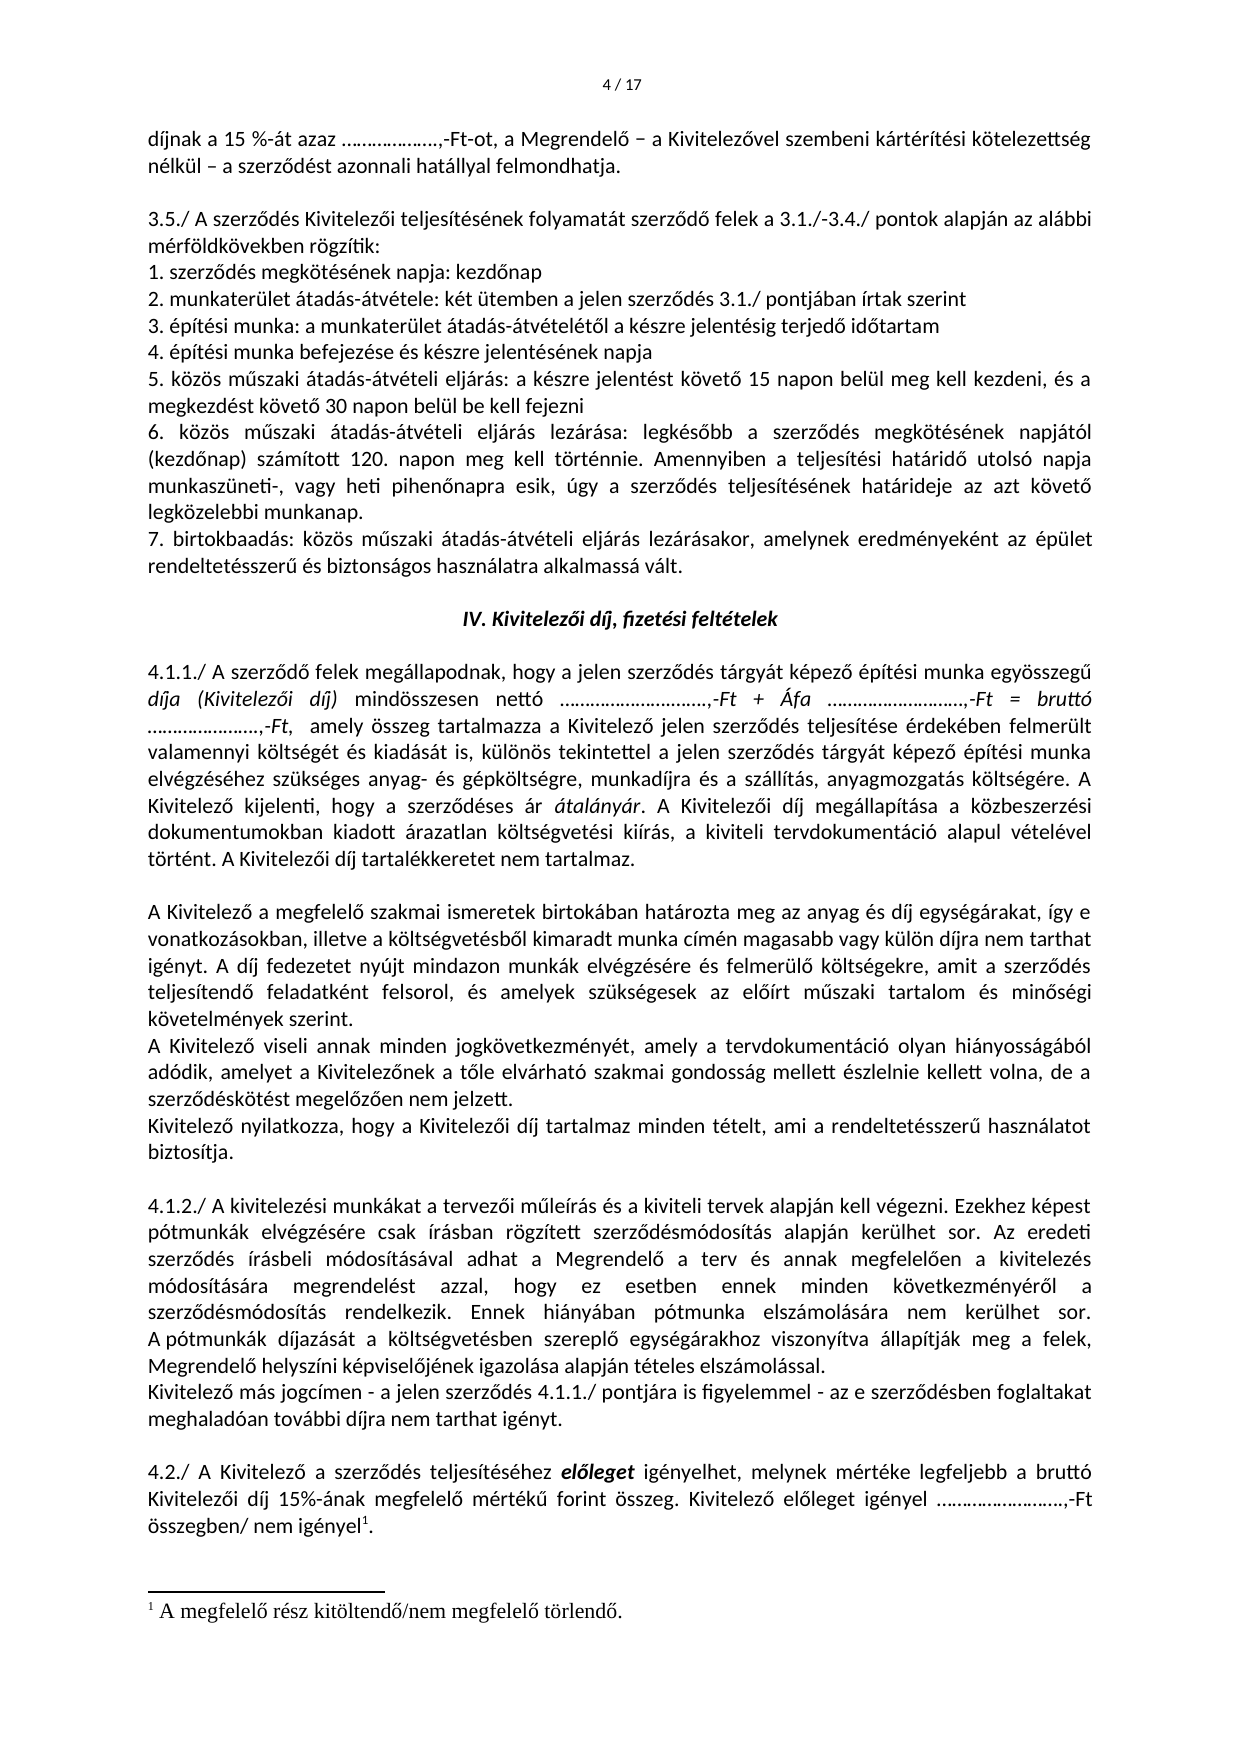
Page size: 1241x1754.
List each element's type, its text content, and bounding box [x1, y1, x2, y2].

text 1. szerződés megkötésének napja: kezdőnap [148, 258, 1093, 285]
text 4.1.2./ A kivitelezési munkákat a tervezői műleírás és a kiviteli tervek alapján kell végezni. Ezekhez képest pótmunkák elvégzésére csak írásban rögzített szerződésmódosítás alapján kerülhet sor. Az eredeti szerződés írásbeli módosításával adhat a Megrendelő a terv és annak megfelelően a kivitelezés módosítására megrendelést azzal, hogy ez esetben ennek minden következményéről a szerződésmódosítás rendelkezik. Ennek hiányában pótmunka elszámolására nem kerülhet sor. A pótmunkák díjazását a költségvetésben szereplő egységárakhoz viszonyítva állapítják meg a felek, Megrendelő helyszíni képviselőjének igazolása alapján tételes elszámolással. [148, 1192, 1093, 1378]
text 3. építési munka: a munkaterület átadás-átvételétől a készre jelentésig terjedő időtartam [148, 312, 1093, 338]
text 4.2./ A Kivitelező a szerződés teljesítéséhez előleget igényelhet, melynek mértéke legfeljebb a bruttó Kivitelezői díj 15%-ának megfelelő mértékű forint összeg. Kivitelező előleget igényel …………………….,-Ft összegben/ nem igényel. [148, 1458, 1093, 1538]
text 6. közös műszaki átadás-átvételi eljárás lezárása: legkésőbb a szerződés megkötésének napjától (kezdőnap) számított 120. napon meg kell történnie. Amennyiben a teljesítési határidő utolsó napja munkaszüneti-, vagy heti pihenőnapra esik, úgy a szerződés teljesítésének határideje az azt követő legközelebbi munkanap. [148, 418, 1093, 525]
text 7. birtokbaadás: közös műszaki átadás-átvételi eljárás lezárásakor, amelynek eredményeként az épület rendeltetésszerű és biztonságos használatra alkalmassá vált. [148, 525, 1093, 578]
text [148, 125, 1093, 178]
text 5. közös műszaki átadás-átvételi eljárás: a készre jelentést követő 15 napon belül meg kell kezdeni, és a megkezdést követő 30 napon belül be kell fejezni [148, 365, 1093, 418]
list A Kivitelező viseli annak minden jogkövetkezményét, amely a tervdokumentáció olyan hiányosságából adódik, amelyet a Kivitelezőnek a tőle elvárható szakmai gondosság mellett észlelnie kellett volna, de a szerződéskötést megelőzően nem jelzett. [148, 1032, 1093, 1112]
text A Kivitelező a megfelelő szakmai ismeretek birtokában határozta meg az anyag és díj egységárakat, így e vonatkozásokban, illetve a költségvetésből kimaradt munka címén magasabb vagy külön díjra nem tarthat igényt. A díj fedezetet nyújt mindazon munkák elvégzésére és felmerülő költségekre, amit a szerződés teljesítendő feladatként felsorol, és amelyek szükségesek az előírt műszaki tartalom és minőségi követelmények szerint. [148, 898, 1093, 1032]
text Kivitelező más jogcímen - a jelen szerződés 4.1.1./ pontjára is figyelemmel - az e szerződésben foglaltakat meghaladóan további díjra nem tarthat igényt. [148, 1378, 1093, 1432]
text 2. munkaterület átadás-átvétele: két ütemben a jelen szerződés 3.1./ pontjában írtak szerint [148, 285, 1093, 312]
text 4. építési munka befejezése és készre jelentésének napja [148, 338, 1093, 365]
text IV. Kivitelezői díj, fizetési feltételek [148, 605, 1093, 632]
list Kivitelező nyilatkozza, hogy a Kivitelezői díj tartalmaz minden tételt, ami a rendeltetésszerű használatot biztosítja. [148, 1112, 1093, 1165]
text 3.5./ A szerződés Kivitelezői teljesítésének folyamatát szerződő felek a 3.1./-3.4./ pontok alapján az alábbi mérföldkövekben rögzítik: [148, 205, 1093, 258]
text 4.1.1./ A szerződő felek megállapodnak, hogy a jelen szerződés tárgyát képező építési munka egyösszegű díja (Kivitelezői díj) mindösszesen nettó ………………….…….,-Ft + Áfa ………………………,-Ft = bruttó ………………….,-Ft, amely összeg tartalmazza a Kivitelező jelen szerződés teljesítése érdekében felmerült valamennyi költségét és kiadását is, különös tekintettel a jelen szerződés tárgyát képező építési munka elvégzéséhez szükséges anyag- és gépköltségre, munkadíjra és a szállítás, anyagmozgatás költségére. A Kivitelező kijelenti, hogy a szerződéses ár átalányár. A Kivitelezői díj megállapítása a közbeszerzési dokumentumokban kiadott árazatlan költségvetési kiírás, a kiviteli tervdokumentáció alapul vételével történt. A Kivitelezői díj tartalékkeretet nem tartalmaz. [148, 658, 1093, 872]
